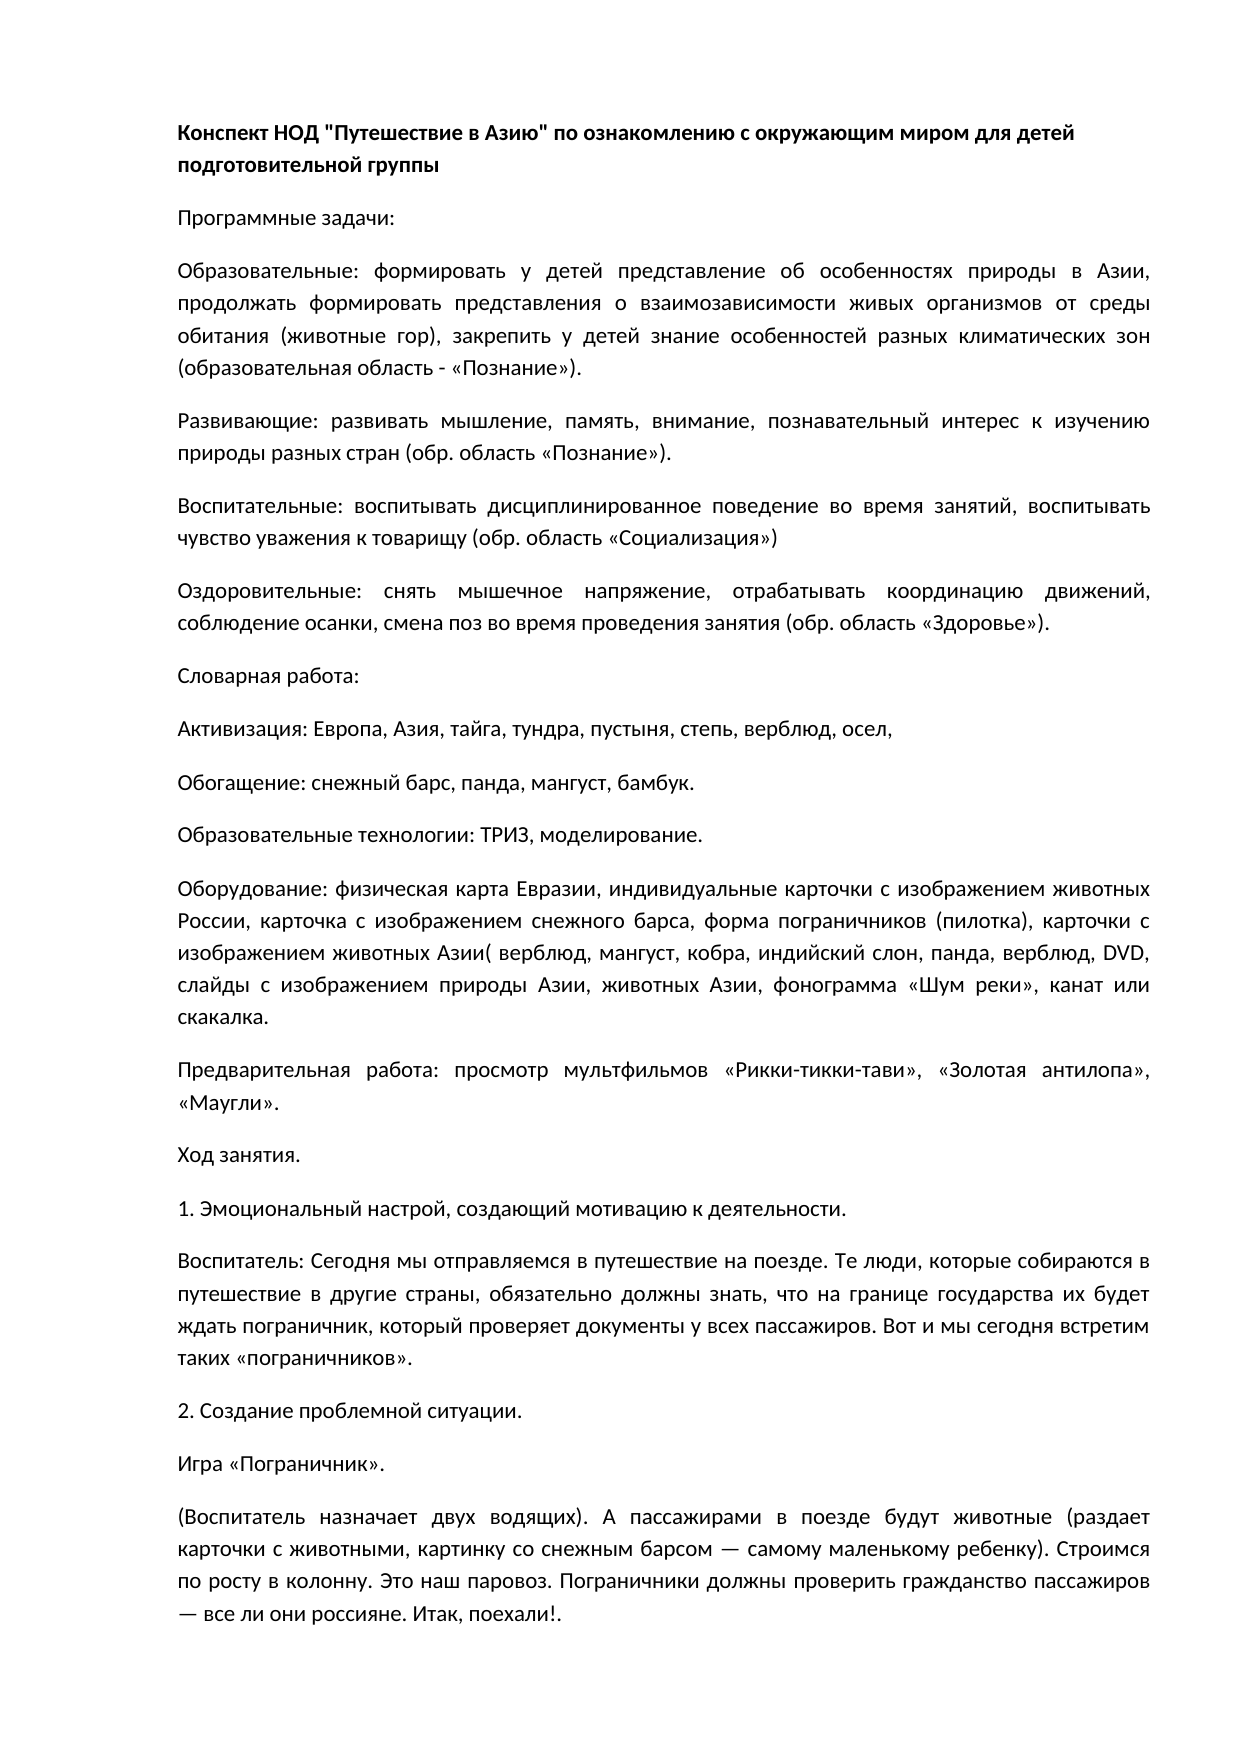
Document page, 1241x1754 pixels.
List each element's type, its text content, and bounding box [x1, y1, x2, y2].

text Активизация: Европа, Азия, тайга, тундра, пустыня, степь, верблюд, осел, [177, 714, 1152, 743]
text Словарная работа: [177, 662, 1152, 689]
text Игра «Пограничник». [177, 1449, 1152, 1477]
text 1. Эмоциональный настрой, создающий мотивацию к деятельности. [177, 1194, 1152, 1222]
text Предварительная работа: просмотр мультфильмов «Рикки-тикки-тави», «Золотая антилопа», «Маугли». [177, 1055, 1152, 1116]
text Развивающие: развивать мышление, память, внимание, познавательный интерес к изучению природы разных стран (обр. область «Познание»). [177, 406, 1152, 466]
text Программные задачи: [177, 203, 1152, 231]
text Воспитательные: воспитывать дисциплинированное поведение во время занятий, воспитывать чувство уважения к товарищу (обр. область «Социализация») [177, 491, 1152, 551]
text Оздоровительные: снять мышечное напряжение, отрабатывать координацию движений, соблюдение осанки, смена поз во время проведения занятия (обр. область «Здоровье»). [177, 576, 1152, 637]
text Обогащение: снежный барс, панда, мангуст, бамбук. [177, 768, 1152, 796]
text Оборудование: физическая карта Евразии, индивидуальные карточки с изображением животных России, карточка с изображением снежного барса, форма пограничников (пилотка), карточки с изображением животных Азии( верблюд, мангуст, кобра, индийский слон, панда, верблюд, DVD, слайды с изображением природы Азии, животных Азии, фонограмма «Шум реки», канат или скакалка. [177, 874, 1152, 1030]
text Образовательные: формировать у детей представление об особенностях природы в Азии, продолжать формировать представления о взаимозависимости живых организмов от среды обитания (животные гор), закрепить у детей знание особенностей разных климатических зон (образовательная область - «Познание»). [177, 256, 1152, 381]
text Ход занятия. [177, 1141, 1152, 1169]
text 2. Создание проблемной ситуации. [177, 1396, 1152, 1424]
text (Воспитатель назначает двух водящих). А пассажирами в поезде будут животные (раздает карточки с животными, картинку со снежным барсом — самому маленькому ребенку). Строимся по росту в колонну. Это наш паровоз. Пограничники должны проверить гражданство пассажиров — все ли они россияне. Итак, поехали!. [177, 1502, 1152, 1627]
text Образовательные технологии: ТРИЗ, моделирование. [177, 821, 1152, 849]
text Воспитатель: Сегодня мы отправляемся в путешествие на поезде. Те люди, которые собираются в путешествие в другие страны, обязательно должны знать, что на границе государства их будет ждать пограничник, который проверяет документы у всех пассажиров. Вот и мы сегодня встретим таких «пограничников». [177, 1247, 1152, 1371]
text Конспект НОД "Путешествие в Азию" по ознакомлению с окружающим миром для детей подготовительной группы [177, 118, 1152, 178]
